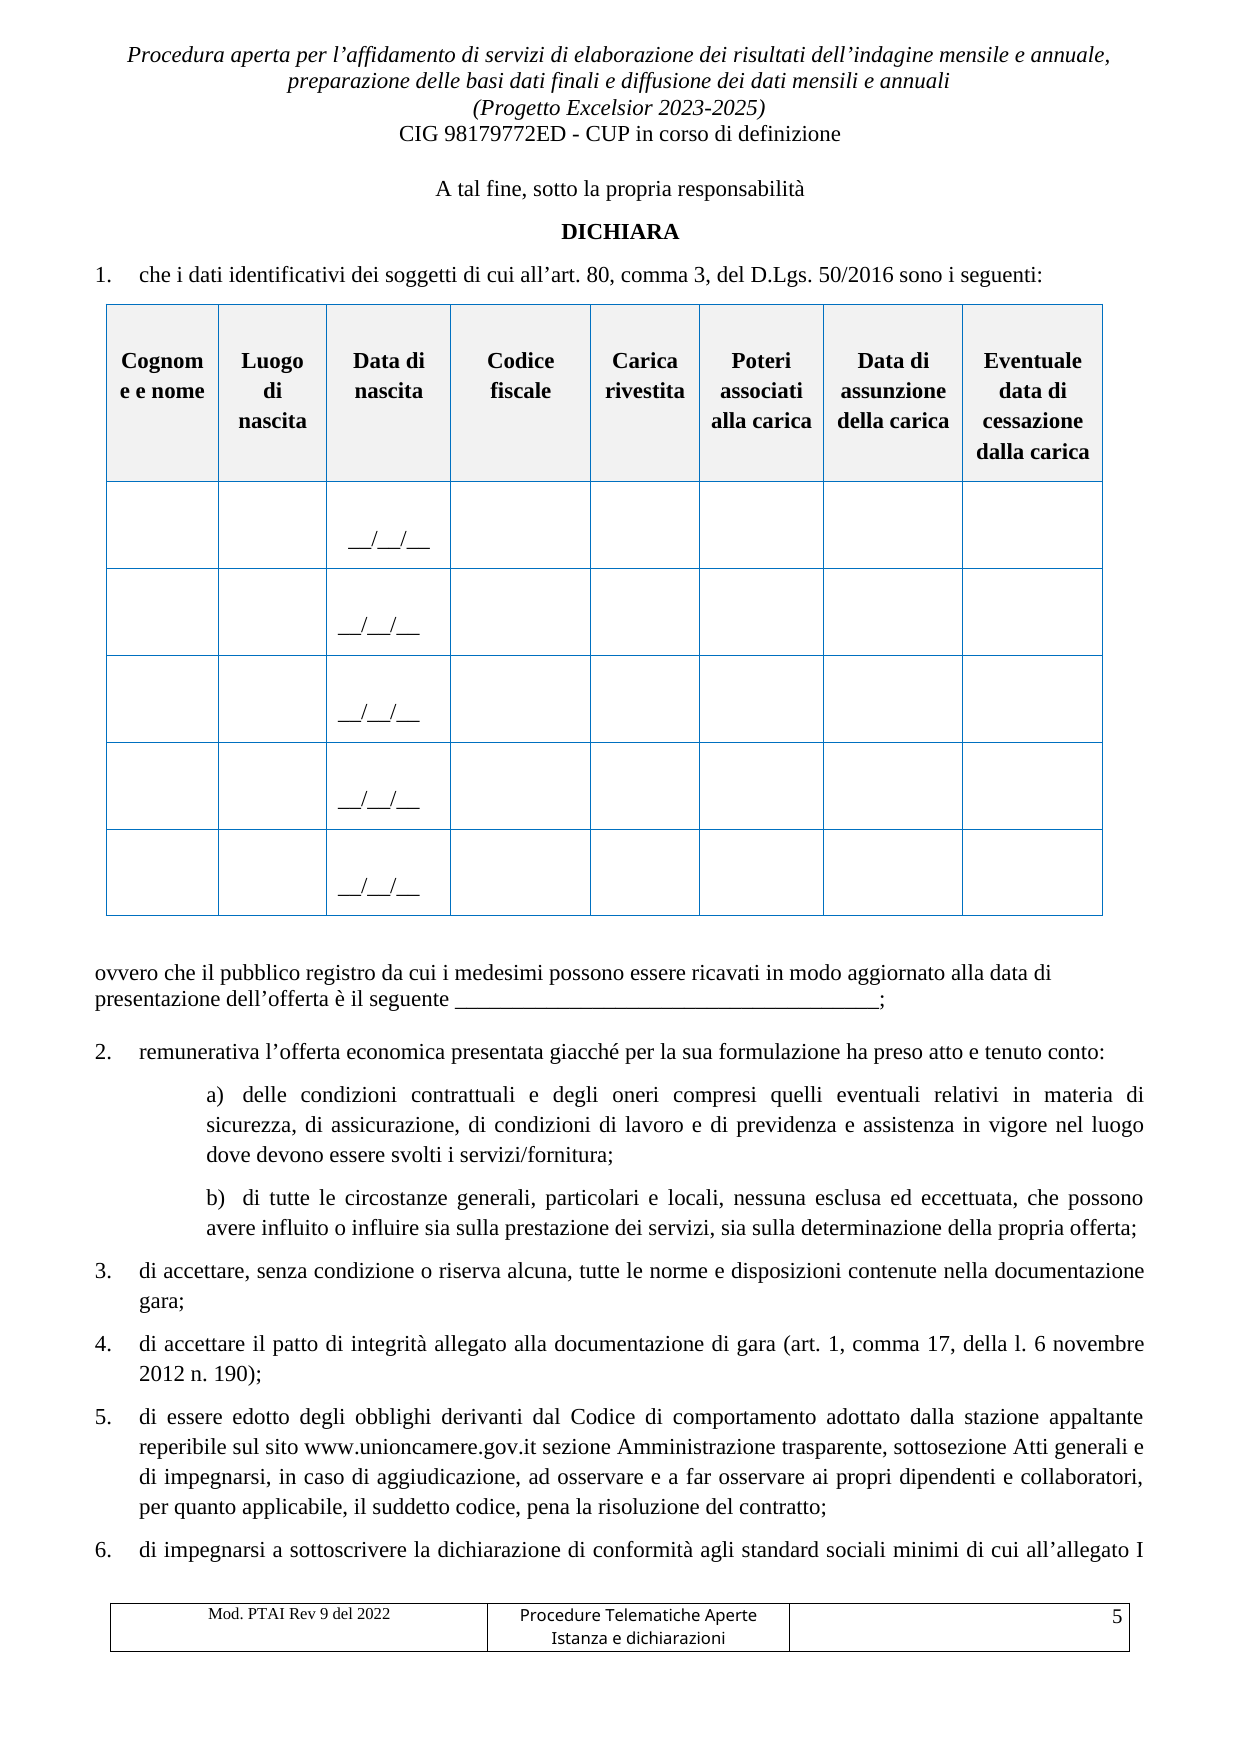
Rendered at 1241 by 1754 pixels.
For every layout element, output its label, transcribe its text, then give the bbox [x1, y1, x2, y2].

table_cell [700, 743, 823, 828]
table_cell [451, 569, 590, 655]
list che i dati identificativi dei soggetti di cui all’art. 80, comma 3, del D.Lgs. 50/2016 sono i seguenti: [94, 261, 1146, 287]
table_cell [700, 830, 823, 915]
table_cell __/__/__ [327, 656, 450, 742]
table_header Carica rivestita [591, 305, 699, 481]
table_cell [219, 569, 326, 655]
table_cell [219, 482, 326, 568]
table_cell [700, 482, 823, 568]
table_cell [591, 743, 699, 828]
table_cell [963, 569, 1102, 655]
table_cell __/__/__ [327, 569, 450, 655]
table_cell __/__/__ [327, 482, 450, 568]
table_header Codice fiscale [451, 305, 590, 481]
table_cell [963, 482, 1102, 568]
table_cell [824, 569, 962, 655]
table_cell [824, 743, 962, 828]
table_cell [700, 656, 823, 742]
table_cell __/__/__ [327, 743, 450, 828]
table_cell [963, 830, 1102, 915]
table_header Luogo di nascita [219, 305, 326, 481]
text b) di tutte le circostanze generali, particolari e locali, nessuna esclusa ed eccettuata, che possono avere influito o influire sia sulla prestazione dei servizi, sia sulla determinazione della propria offerta; [206, 1184, 1146, 1241]
table_header Poteri associati alla carica [700, 305, 823, 481]
list di essere edotto degli obblighi derivanti dal Codice di comportamento adottato dalla stazione appaltante reperibile sul sito www.unioncamere.gov.it sezione Amministrazione trasparente, sottosezione Atti generali e di impegnarsi, in caso di aggiudicazione, ad osservare e a far osservare ai propri dipendenti e collaboratori, per quanto applicabile, il suddetto codice, pena la risoluzione del contratto; [94, 1403, 1146, 1520]
table_cell [219, 743, 326, 828]
table_cell [451, 830, 590, 915]
table_cell [824, 656, 962, 742]
table_header Cognome e nome [107, 305, 218, 481]
table_cell [451, 656, 590, 742]
table_cell [824, 830, 962, 915]
table_header Data di nascita [327, 305, 450, 481]
text A tal fine, sotto la propria responsabilità [94, 175, 1146, 202]
list remunerativa l’offerta economica presentata giacché per la sua formulazione ha preso atto e tenuto conto: [94, 1038, 1146, 1064]
table_cell [824, 482, 962, 568]
table_cell [107, 830, 218, 915]
table_cell [591, 656, 699, 742]
table_cell [107, 656, 218, 742]
table_cell __/__/__ [327, 830, 450, 915]
table_cell [963, 743, 1102, 828]
text ovvero che il pubblico registro da cui i medesimi possono essere ricavati in modo aggiornato alla data di presentazione dell’offerta è il seguente _____________________________________; [94, 959, 1146, 1012]
table_cell [107, 743, 218, 828]
table_cell [591, 569, 699, 655]
table_cell [700, 569, 823, 655]
table_cell [451, 743, 590, 828]
text DICHIARA [94, 218, 1146, 244]
table_cell [107, 482, 218, 568]
table_header Eventuale data di cessazione dalla carica [963, 305, 1102, 481]
table_cell [107, 569, 218, 655]
table_cell [591, 830, 699, 915]
text a) delle condizioni contrattuali e degli oneri compresi quelli eventuali relativi in materia di sicurezza, di assicurazione, di condizioni di lavoro e di previdenza e assistenza in vigore nel luogo dove devono essere svolti i servizi/fornitura; [206, 1081, 1146, 1168]
list di accettare, senza condizione o riserva alcuna, tutte le norme e disposizioni contenute nella documentazione gara; [94, 1257, 1146, 1313]
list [94, 1536, 1146, 1562]
table_header Data di assunzione della carica [824, 305, 962, 481]
table_cell [219, 656, 326, 742]
table_cell [219, 830, 326, 915]
list di accettare il patto di integrità allegato alla documentazione di gara (art. 1, comma 17, della l. 6 novembre 2012 n. 190); [94, 1330, 1146, 1386]
table_cell [451, 482, 590, 568]
table_cell [591, 482, 699, 568]
table_cell [963, 656, 1102, 742]
